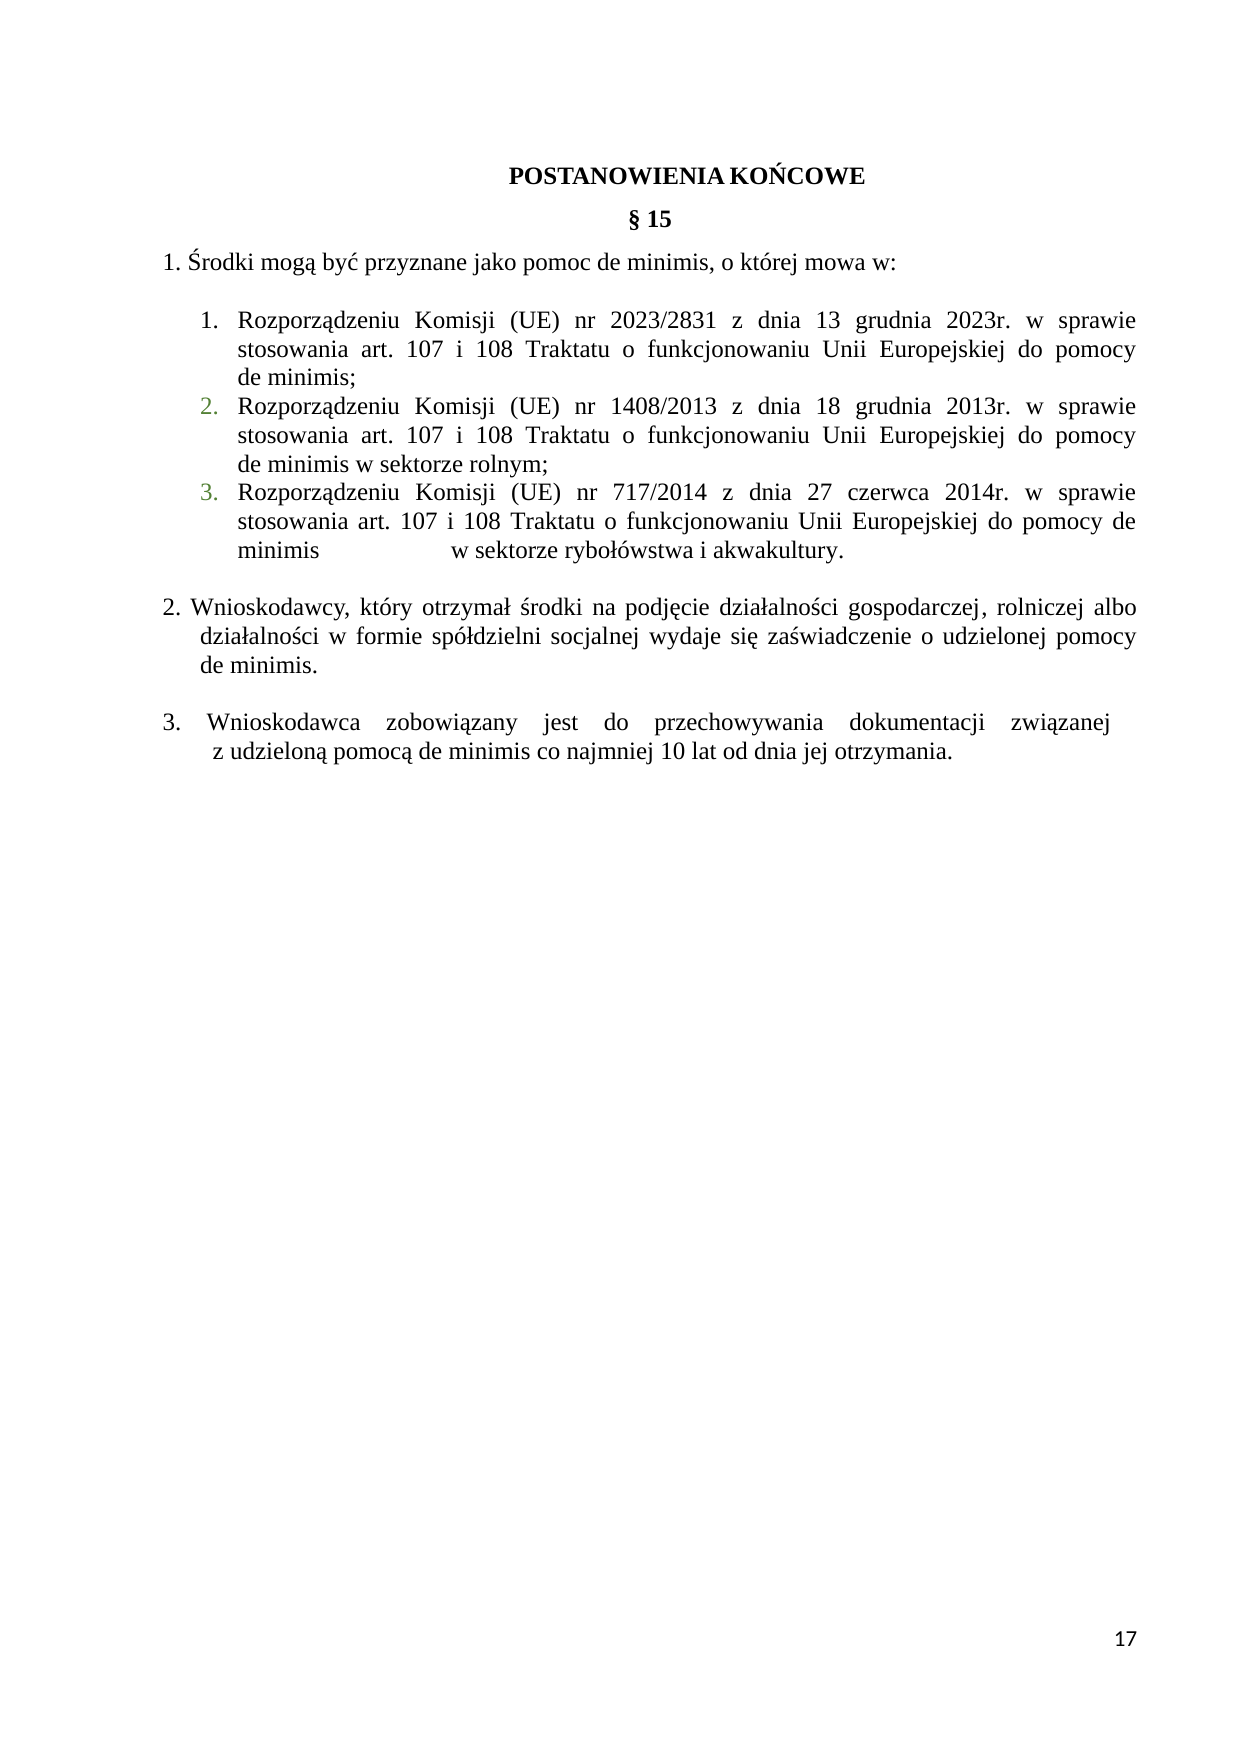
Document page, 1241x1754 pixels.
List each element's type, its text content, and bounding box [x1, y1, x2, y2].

list Rozporządzeniu Komisji (UE) nr 717/2014 z dnia 27 czerwca 2014r. w sprawie stosowania art. 107 i 108 Traktatu o funkcjonowaniu Unii Europejskiej do pomocy de minimis w sektorze rybołówstwa i akwakultury. [200, 477, 1137, 564]
list Rozporządzeniu Komisji (UE) nr 2023/2831 z dnia 13 grudnia 2023r. w sprawie stosowania art. 107 i 108 Traktatu o funkcjonowaniu Unii Europejskiej do pomocy de minimis; [200, 305, 1137, 391]
text 1. Środki mogą być przyznane jako pomoc de minimis, o której mowa w: [162, 247, 1137, 276]
text 2. Wnioskodawcy, który otrzymał środki na podjęcie działalności gospodarczej, rolniczej albo działalności w formie spółdzielni socjalnej wydaje się zaświadczenie o udzielonej pomocy de minimis. [162, 592, 1137, 679]
text § 15 [162, 204, 1137, 233]
list Rozporządzeniu Komisji (UE) nr 1408/2013 z dnia 18 grudnia 2013r. w sprawie stosowania art. 107 i 108 Traktatu o funkcjonowaniu Unii Europejskiej do pomocy de minimis w sektorze rolnym; [200, 391, 1137, 477]
text 3. Wnioskodawca zobowiązany jest do przechowywania dokumentacji związanej z udzieloną pomocą de minimis co najmniej 10 lat od dnia jej otrzymania. [162, 707, 1137, 765]
text POSTANOWIENIA KOŃCOWE [237, 161, 1137, 190]
